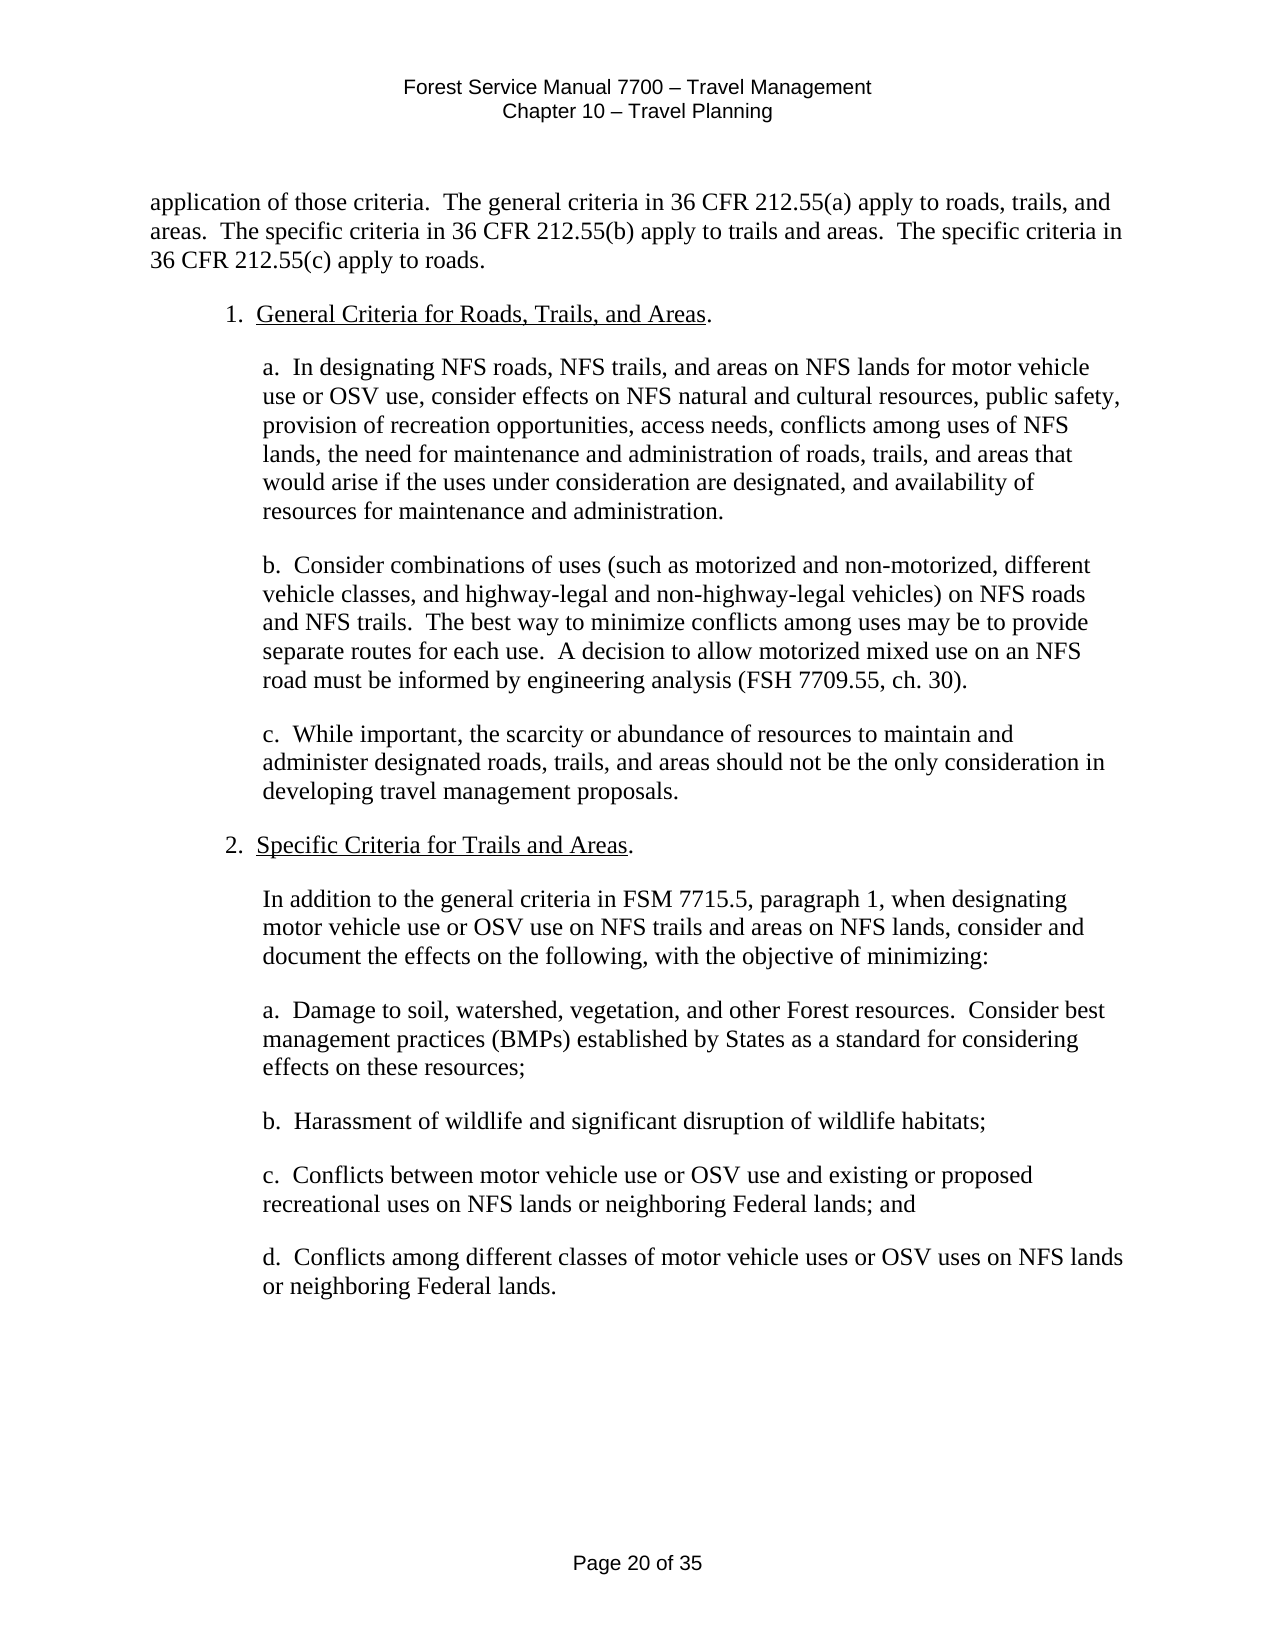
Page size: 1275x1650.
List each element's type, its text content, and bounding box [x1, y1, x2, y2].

list c. Conflicts between motor vehicle use or OSV use and existing or proposed recreational uses on NFS lands or neighboring Federal lands; and [262, 1160, 1125, 1217]
list 2. Specific Criteria for Trails and Areas. [225, 830, 1125, 859]
list d. Conflicts among different classes of motor vehicle uses or OSV uses on NFS lands or neighboring Federal lands. [262, 1242, 1125, 1300]
list a. In designating NFS roads, NFS trails, and areas on NFS lands for motor vehicle use or OSV use, consider effects on NFS natural and cultural resources, public safety, provision of recreation opportunities, access needs, conflicts among uses of NFS lands, the need for maintenance and administration of roads, trails, and areas that would arise if the uses under consideration are designated, and availability of resources for maintenance and administration. [262, 352, 1125, 525]
text application of those criteria. The general criteria in 36 CFR 212.55(a) apply to roads, trails, and areas. The specific criteria in 36 CFR 212.55(b) apply to trails and areas. The specific criteria in 36 CFR 212.55(c) apply to roads. [150, 187, 1125, 274]
list 1. General Criteria for Roads, Trails, and Areas. [225, 299, 1125, 327]
list c. While important, the scarcity or abundance of resources to maintain and administer designated roads, trails, and areas should not be the only consideration in developing travel management proposals. [262, 719, 1125, 805]
list b. Harassment of wildlife and significant disruption of wildlife habitats; [262, 1106, 1125, 1135]
list a. Damage to soil, watershed, vegetation, and other Forest resources. Consider best management practices (BMPs) established by States as a standard for considering effects on these resources; [262, 995, 1125, 1081]
list b. Consider combinations of uses (such as motorized and non-motorized, different vehicle classes, and highway-legal and non-highway-legal vehicles) on NFS roads and NFS trails. The best way to minimize conflicts among uses may be to provide separate routes for each use. A decision to allow motorized mixed use on an NFS road must be informed by engineering analysis (FSH 7709.55, ch. 30). [262, 550, 1125, 694]
list In addition to the general criteria in FSM 7715.5, paragraph 1, when designating motor vehicle use or OSV use on NFS trails and areas on NFS lands, consider and document the effects on the following, with the objective of minimizing: [262, 884, 1125, 970]
